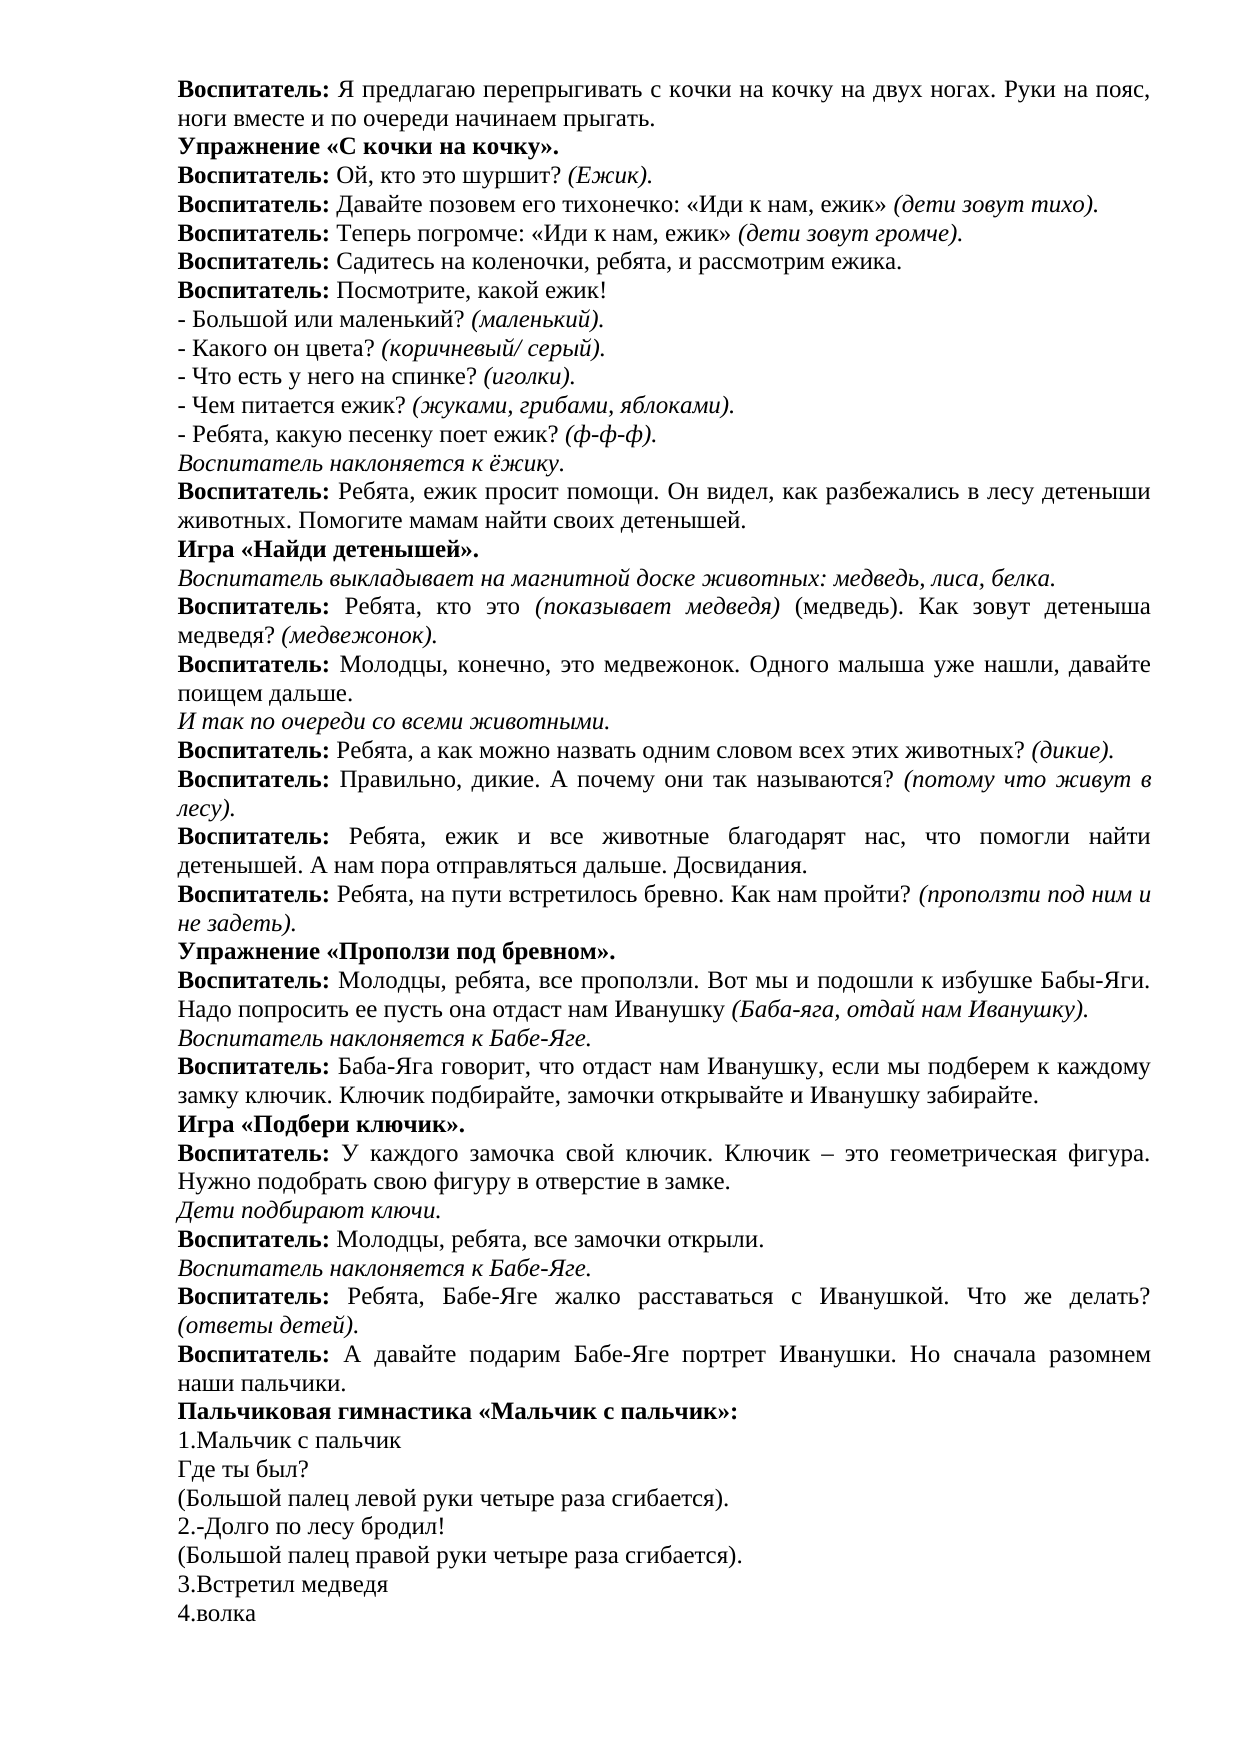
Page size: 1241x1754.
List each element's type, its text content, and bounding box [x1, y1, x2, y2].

text Воспитатель: Теперь погромче: «Иди к нам, ежик» (дети зовут громче). [177, 218, 1152, 246]
text Воспитатель: Молодцы, ребята, все проползли. Вот мы и подошли к избушке Бабы-Яги. Надо попросить ее пусть она отдаст нам Иванушку (Баба-яга, отдай нам Иванушку). [177, 965, 1152, 1023]
text 2.-Долго по лесу бродил! [177, 1511, 1152, 1540]
text Воспитатель: Ребята, а как можно назвать одним словом всех этих животных? (дикие). [177, 735, 1152, 764]
text Воспитатель: Молодцы, конечно, это медвежонок. Одного малыша уже нашли, давайте поищем дальше. [177, 649, 1152, 706]
text Воспитатель: Ребята, ежик и все животные благодарят нас, что помогли найти детенышей. А нам пора отправляться дальше. Досвидания. [177, 821, 1152, 879]
text Воспитатель: Ой, кто это шуршит? (Ежик). [177, 160, 1152, 189]
text Воспитатель: Ребята, кто это (показывает медведя) (медведь). Как зовут детеныша медведя? (медвежонок). [177, 591, 1152, 649]
text 4.волка [177, 1598, 1152, 1626]
text Воспитатель: Ребята, на пути встретилось бревно. Как нам пройти? (проползти под ним и не задеть). [177, 879, 1152, 936]
text - Чем питается ежик? (жуками, грибами, яблоками). [177, 390, 1152, 419]
text Воспитатель выкладывает на магнитной доске животных: медведь, лиса, белка. [177, 563, 1152, 591]
text Воспитатель наклоняется к ёжику. [177, 448, 1152, 476]
text Где ты был? [177, 1454, 1152, 1483]
text (Большой палец правой руки четыре раза сгибается). [177, 1540, 1152, 1569]
text - Ребята, какую песенку поет ежик? (ф-ф-ф). [177, 419, 1152, 448]
text Воспитатель: Ребята, ежик просит помощи. Он видел, как разбежались в лесу детеныши животных. Помогите мамам найти своих детенышей. [177, 476, 1152, 534]
text Дети подбирают ключи. [177, 1195, 1152, 1224]
text Воспитатель: Правильно, дикие. А почему они так называются? (потому что живут в лесу). [177, 764, 1152, 821]
text И так по очереди со всеми животными. [177, 706, 1152, 735]
text Воспитатель: Давайте позовем его тихонечко: «Иди к нам, ежик» (дети зовут тихо). [177, 189, 1152, 218]
text Воспитатель наклоняется к Бабе-Яге. [177, 1253, 1152, 1281]
text Упражнение «С кочки на кочку». [177, 131, 1152, 160]
text Воспитатель: Молодцы, ребята, все замочки открыли. [177, 1224, 1152, 1253]
text Воспитатель: Я предлагаю перепрыгивать с кочки на кочку на двух ногах. Руки на пояс, ноги вместе и по очереди начинаем прыгать. [177, 74, 1152, 131]
text (Большой палец левой руки четыре раза сгибается). [177, 1483, 1152, 1511]
text Упражнение «Проползи под бревном». [177, 936, 1152, 965]
text - Какого он цвета? (коричневый/ серый). [177, 333, 1152, 361]
text Воспитатель: Посмотрите, какой ежик! [177, 275, 1152, 304]
text - Что есть у него на спинке? (иголки). [177, 361, 1152, 390]
text 3.Встретил медведя [177, 1569, 1152, 1598]
text - Большой или маленький? (маленький). [177, 304, 1152, 333]
text Пальчиковая гимнастика «Мальчик с пальчик»: [177, 1396, 1152, 1425]
text Воспитатель: Ребята, Бабе-Яге жалко расставаться с Иванушкой. Что же делать? (ответы детей). [177, 1281, 1152, 1339]
text Воспитатель: Садитесь на коленочки, ребята, и рассмотрим ежика. [177, 246, 1152, 275]
text Воспитатель: А давайте подарим Бабе-Яге портрет Иванушки. Но сначала разомнем наши пальчики. [177, 1339, 1152, 1396]
text Воспитатель: Баба-Яга говорит, что отдаст нам Иванушку, если мы подберем к каждому замку ключик. Ключик подбирайте, замочки открывайте и Иванушку забирайте. [177, 1051, 1152, 1109]
text Воспитатель наклоняется к Бабе-Яге. [177, 1023, 1152, 1051]
text Воспитатель: У каждого замочка свой ключик. Ключик – это геометрическая фигура. Нужно подобрать свою фигуру в отверстие в замке. [177, 1138, 1152, 1195]
text Игра «Подбери ключик». [177, 1109, 1152, 1138]
text 1.Мальчик с пальчик [177, 1425, 1152, 1454]
text Игра «Найди детенышей». [177, 534, 1152, 563]
